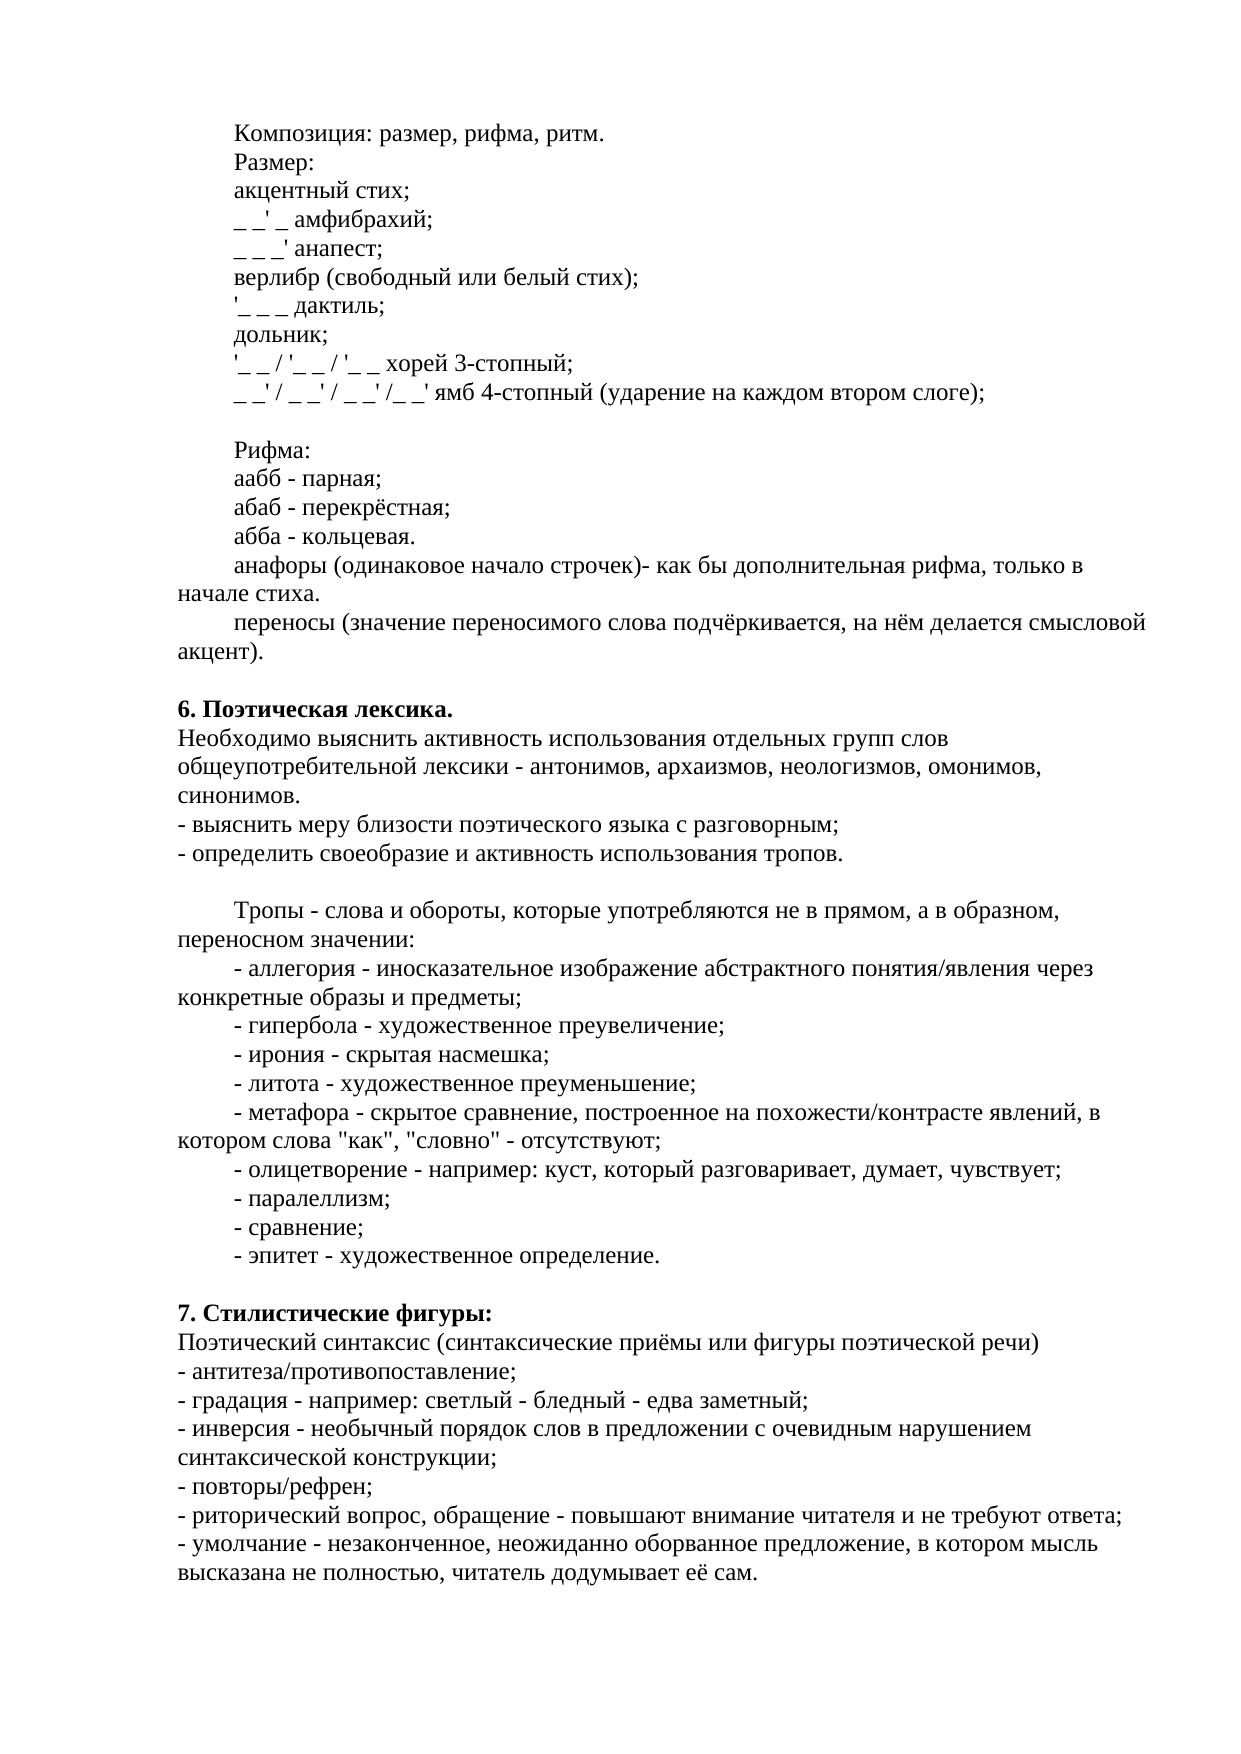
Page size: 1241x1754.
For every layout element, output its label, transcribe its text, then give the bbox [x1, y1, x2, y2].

text Рифма: аабб - парная; абаб - перекрёстная; абба - кольцевая. анафоры (одинаковое начало строчек)- как бы дополнительная рифма, только в начале стиха. переносы (значение переносимого слова подчёркивается, на нём делается смысловой акцент). [177, 435, 1152, 665]
text 6. Поэтическая лексика. Необходимо выяснить активность использования отдельных групп слов общеупотребительной лексики - антонимов, архаизмов, неологизмов, омонимов, синонимов. - выяснить меру близости поэтического языка с разговорным; - определить своеобразие и активность использования тропов. [177, 694, 1152, 866]
text Композиция: размер, рифма, ритм. Размер: акцентный стих; _ _' _ амфибрахий; _ _ _' анапест; верлибр (свободный или белый стих); '_ _ _ дактиль; дольник; '_ _ / '_ _ / '_ _ хорей 3-стопный; _ _' / _ _' / _ _' /_ _' ямб 4-стопный (ударение на каждом втором слоге); [177, 118, 1152, 406]
text 7. Стилистические фигуры: Поэтический синтаксис (синтаксические приёмы или фигуры поэтической речи) - антитеза/противопоставление; - градация - например: светлый - бледный - едва заметный; - инверсия - необычный порядок слов в предложении с очевидным нарушением синтаксической конструкции; - повторы/рефрен; - риторический вопрос, обращение - повышают внимание читателя и не требуют ответа; - умолчание - незаконченное, неожиданно оборванное предложение, в котором мысль высказана не полностью, читатель додумывает её сам. [177, 1298, 1152, 1586]
text Тропы - слова и обороты, которые употребляются не в прямом, а в образном, переносном значении: - аллегория - иносказательное изображение абстрактного понятия/явления через конкретные образы и предметы; - гипербола - художественное преувеличение; - ирония - скрытая насмешка; - литота - художественное преуменьшение; - метафора - скрытое сравнение, построенное на похожести/контрасте явлений, в котором слова "как", "словно" - отсутствуют; - олицетворение - например: куст, который разговаривает, думает, чувствует; - паралеллизм; - сравнение; - эпитет - художественное определение. [177, 896, 1152, 1269]
